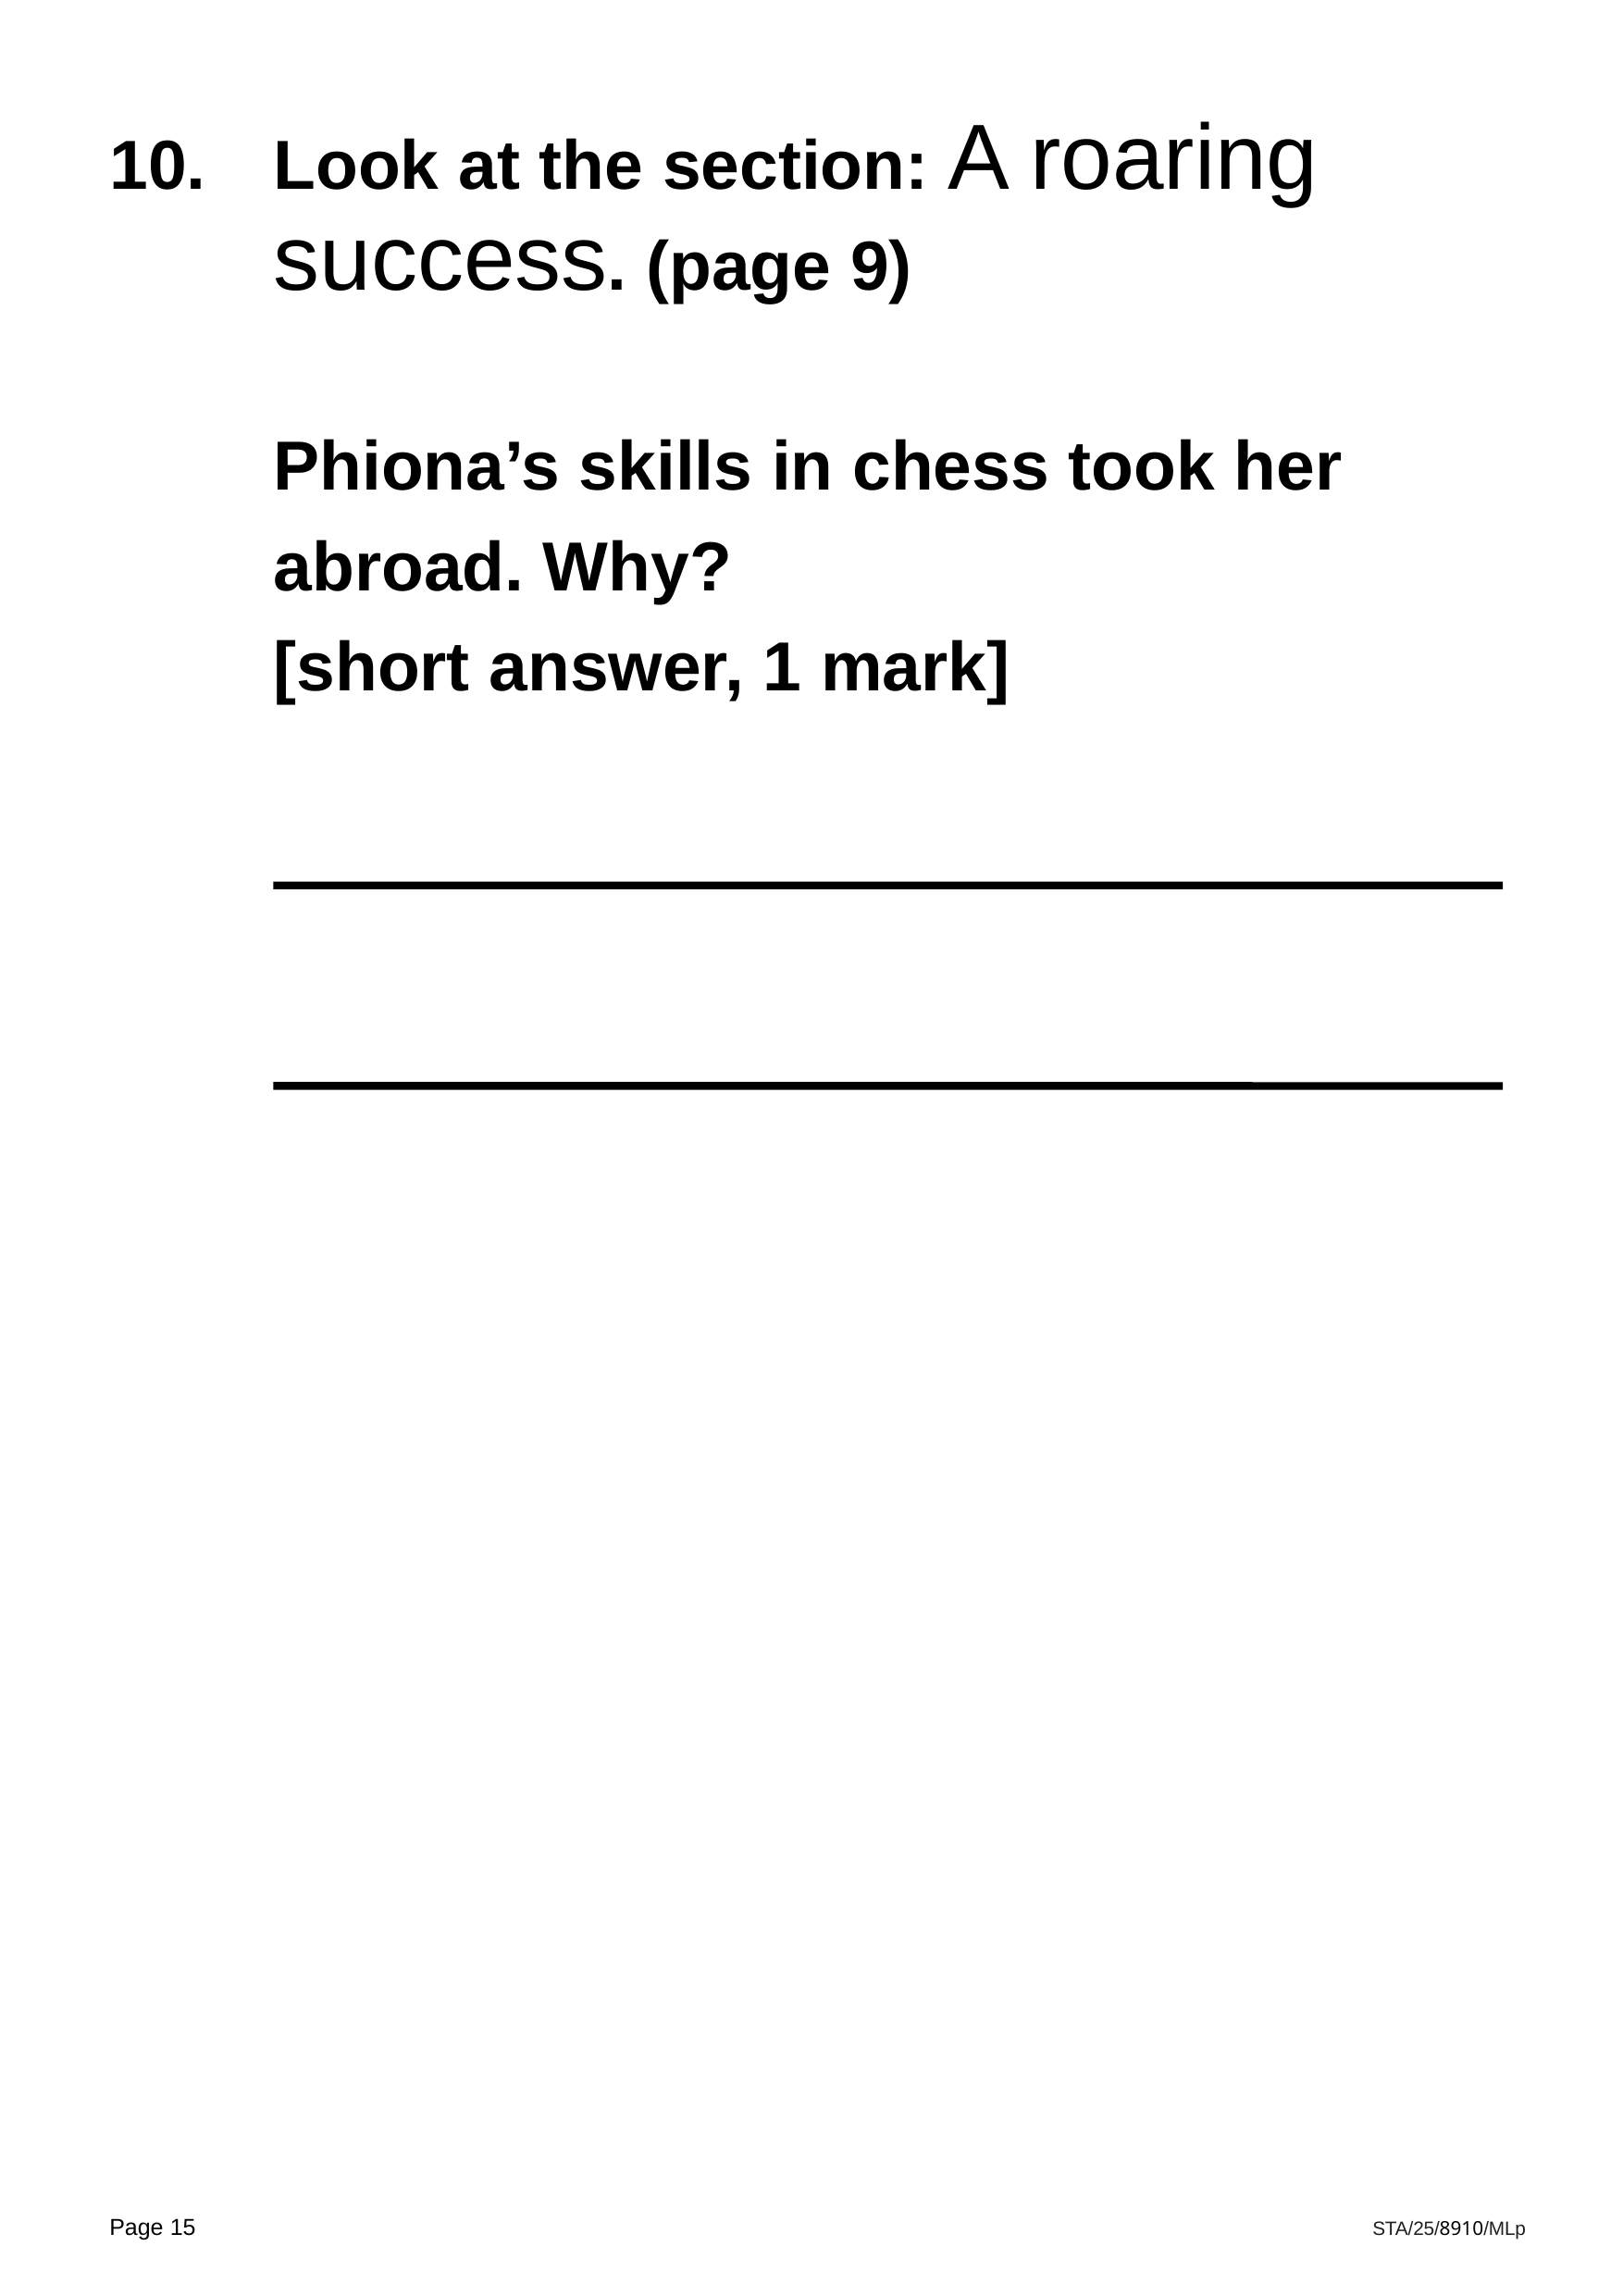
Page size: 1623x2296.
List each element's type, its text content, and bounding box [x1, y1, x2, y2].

text Phiona’s skills in chess took her abroad. Why? [273, 410, 1514, 611]
text [short answer, 1 mark] [273, 611, 1514, 711]
text Look at the section: A roaring success. (page 9) [109, 109, 1514, 310]
